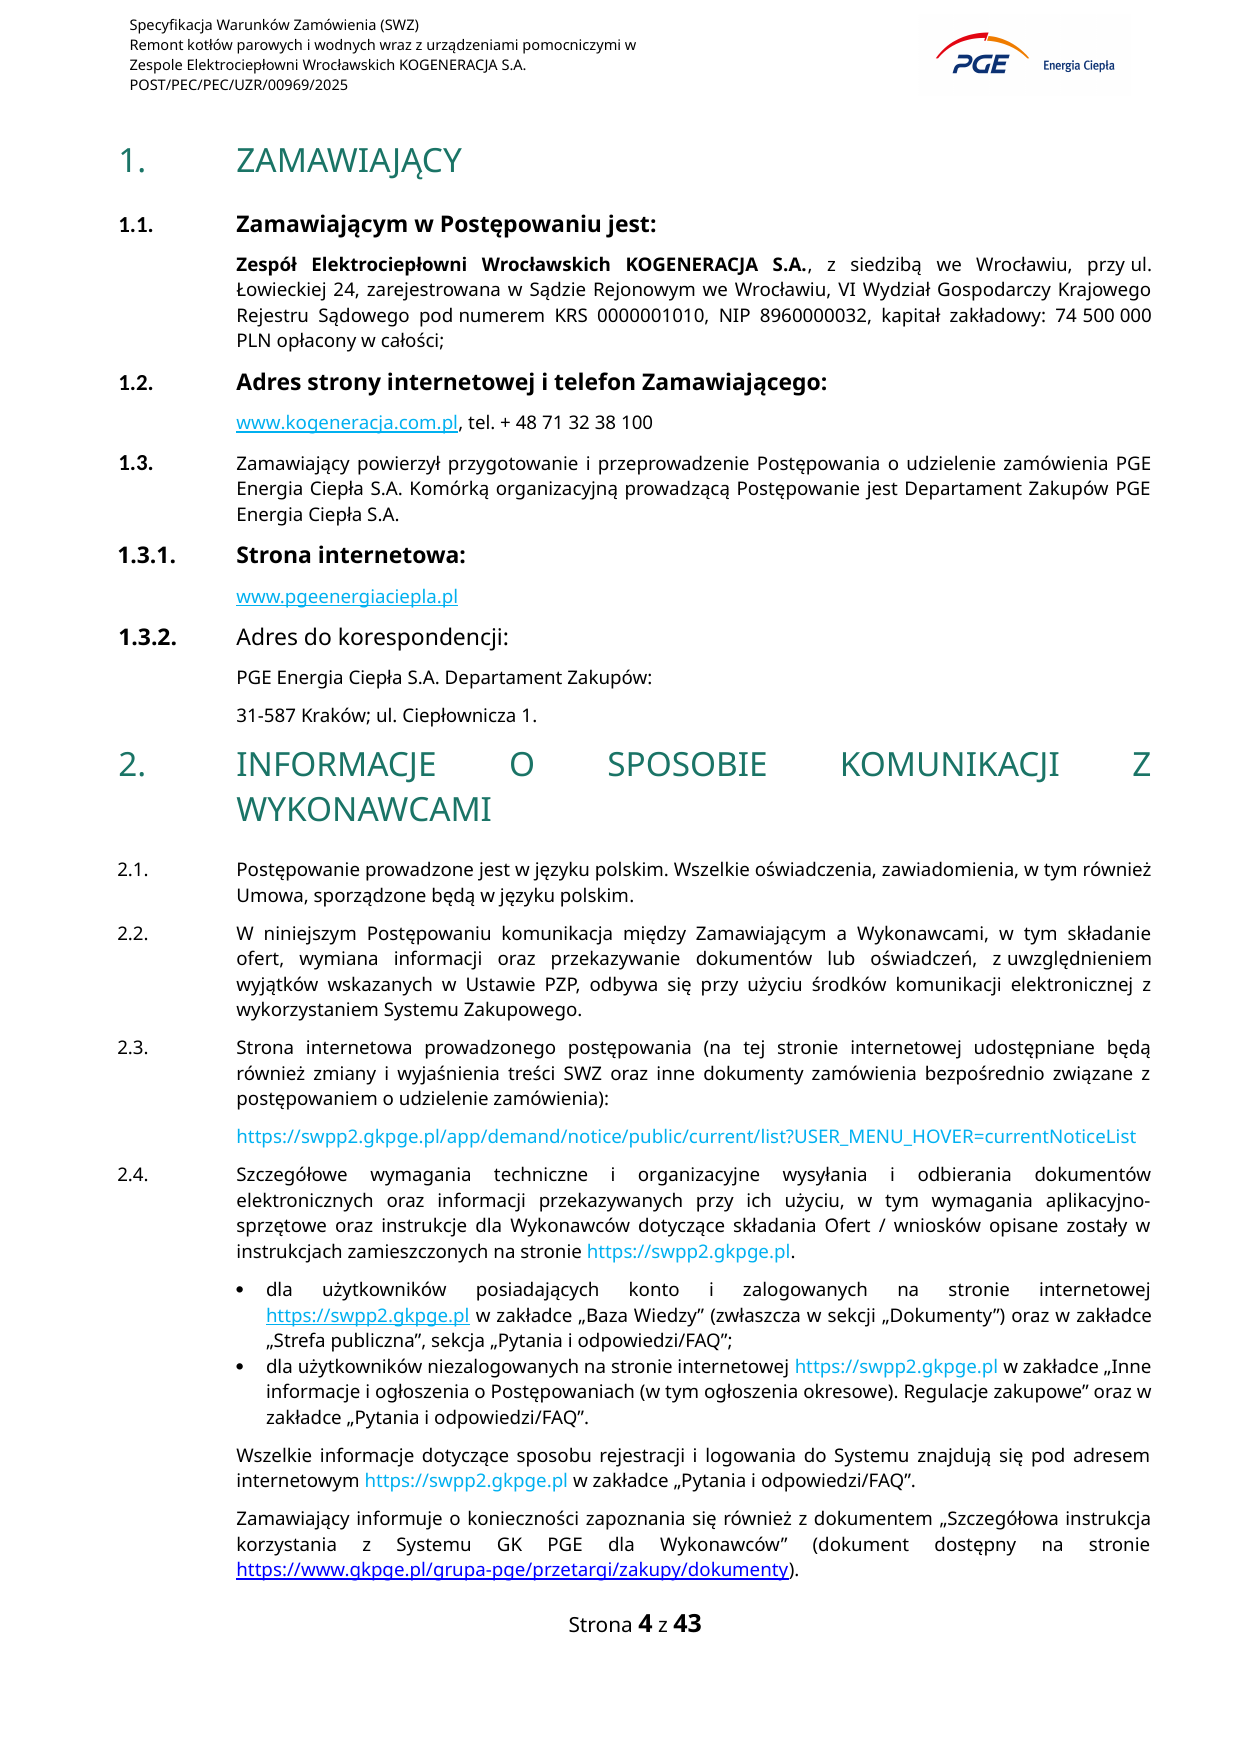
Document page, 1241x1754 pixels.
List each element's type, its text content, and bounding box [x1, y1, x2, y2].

subtitle Postępowanie prowadzone jest w języku polskim. Wszelkie oświadczenia, zawiadomienia, w tym również Umowa, sporządzone będą w języku polskim. [117, 857, 1152, 908]
subtitle www.pgeenergiaciepla.pl [236, 583, 1181, 608]
list dla użytkowników niezalogowanych na stronie internetowej https://swpp2.gkpge.pl w zakładce „Inne informacje i ogłoszenia o Postępowaniach (w tym ogłoszenia okresowe). Regulacje zakupowe” oraz w zakładce „Pytania i odpowiedzi/FAQ”. [236, 1353, 1152, 1429]
list dla użytkowników posiadających konto i zalogowanych na stronie internetowej https://swpp2.gkpge.pl w zakładce „Baza Wiedzy” (zwłaszcza w sekcji „Dokumenty”) oraz w zakładce „Strefa publiczna”, sekcja „Pytania i odpowiedzi/FAQ”; [236, 1276, 1152, 1353]
subtitle Adres strony internetowej i telefon Zamawiającego: [118, 366, 1181, 397]
subtitle Zamawiający powierzył przygotowanie i przeprowadzenie Postępowania o udzielenie zamówienia PGE Energia Ciepła S.A. Komórką organizacyjną prowadzącą Postępowanie jest Departament Zakupów PGE Energia Ciepła S.A. [118, 448, 1152, 527]
subtitle https://swpp2.gkpge.pl/app/demand/notice/public/current/list?USER_MENU_HOVER=currentNoticeList [236, 1124, 1152, 1149]
subtitle Zamawiającym w Postępowaniu jest: [118, 207, 1152, 239]
subtitle W niniejszym Postępowaniu komunikacja między Zamawiającym a Wykonawcami, w tym składanie ofert, wymiana informacji oraz przekazywanie dokumentów lub oświadczeń, z uwzględnieniem wyjątków wskazanych w Ustawie PZP, odbywa się przy użyciu środków komunikacji elektronicznej z wykorzystaniem Systemu Zakupowego. [117, 920, 1152, 1022]
subtitle INFORMACJE O SPOSOBIE KOMUNIKACJI Z WYKONAWCAMI [118, 741, 1152, 832]
subtitle PGE Energia Ciepła S.A. Departament Zakupów: [236, 665, 1181, 690]
subtitle ZAMAWIAJĄCY [118, 137, 1152, 182]
picture [918, 14, 1131, 96]
subtitle Zamawiający informuje o konieczności zapoznania się również z dokumentem „Szczegółowa instrukcja korzystania z Systemu GK PGE dla Wykonawców” (dokument dostępny na stronie https://www.gkpge.pl/grupa-pge/przetargi/zakupy/dokumenty). [236, 1506, 1152, 1582]
subtitle Adres do korespondencji: [118, 621, 1181, 652]
subtitle 31-587 Kraków; ul. Ciepłownicza 1. [236, 703, 1152, 728]
subtitle www.kogeneracja.com.pl, tel. + 48 71 32 38 100 [236, 409, 1181, 435]
subtitle Wszelkie informacje dotyczące sposobu rejestracji i logowania do Systemu znajdują się pod adresem internetowym https://swpp2.gkpge.pl w zakładce „Pytania i odpowiedzi/FAQ”. [236, 1442, 1152, 1493]
subtitle Szczegółowe wymagania techniczne i organizacyjne wysyłania i odbierania dokumentów elektronicznych oraz informacji przekazywanych przy ich użyciu, w tym wymagania aplikacyjno-sprzętowe oraz instrukcje dla Wykonawców dotyczące składania Ofert / wniosków opisane zostały w instrukcjach zamieszczonych na stronie https://swpp2.gkpge.pl. [117, 1162, 1152, 1264]
subtitle Strona internetowa prowadzonego postępowania (na tej stronie internetowej udostępniane będą również zmiany i wyjaśnienia treści SWZ oraz inne dokumenty zamówienia bezpośrednio związane z postępowaniem o udzielenie zamówienia): [117, 1035, 1152, 1111]
subtitle Strona internetowa: [117, 539, 1181, 570]
subtitle Zespół Elektrociepłowni Wrocławskich KOGENERACJA S.A., z siedzibą we Wrocławiu, przy ul. Łowieckiej 24, zarejestrowana w Sądzie Rejonowym we Wrocławiu, VI Wydział Gospodarczy Krajowego Rejestru Sądowego pod numerem KRS 0000001010, NIP 8960000032, kapitał zakładowy: 74 500 000 PLN opłacony w całości; [236, 251, 1152, 353]
